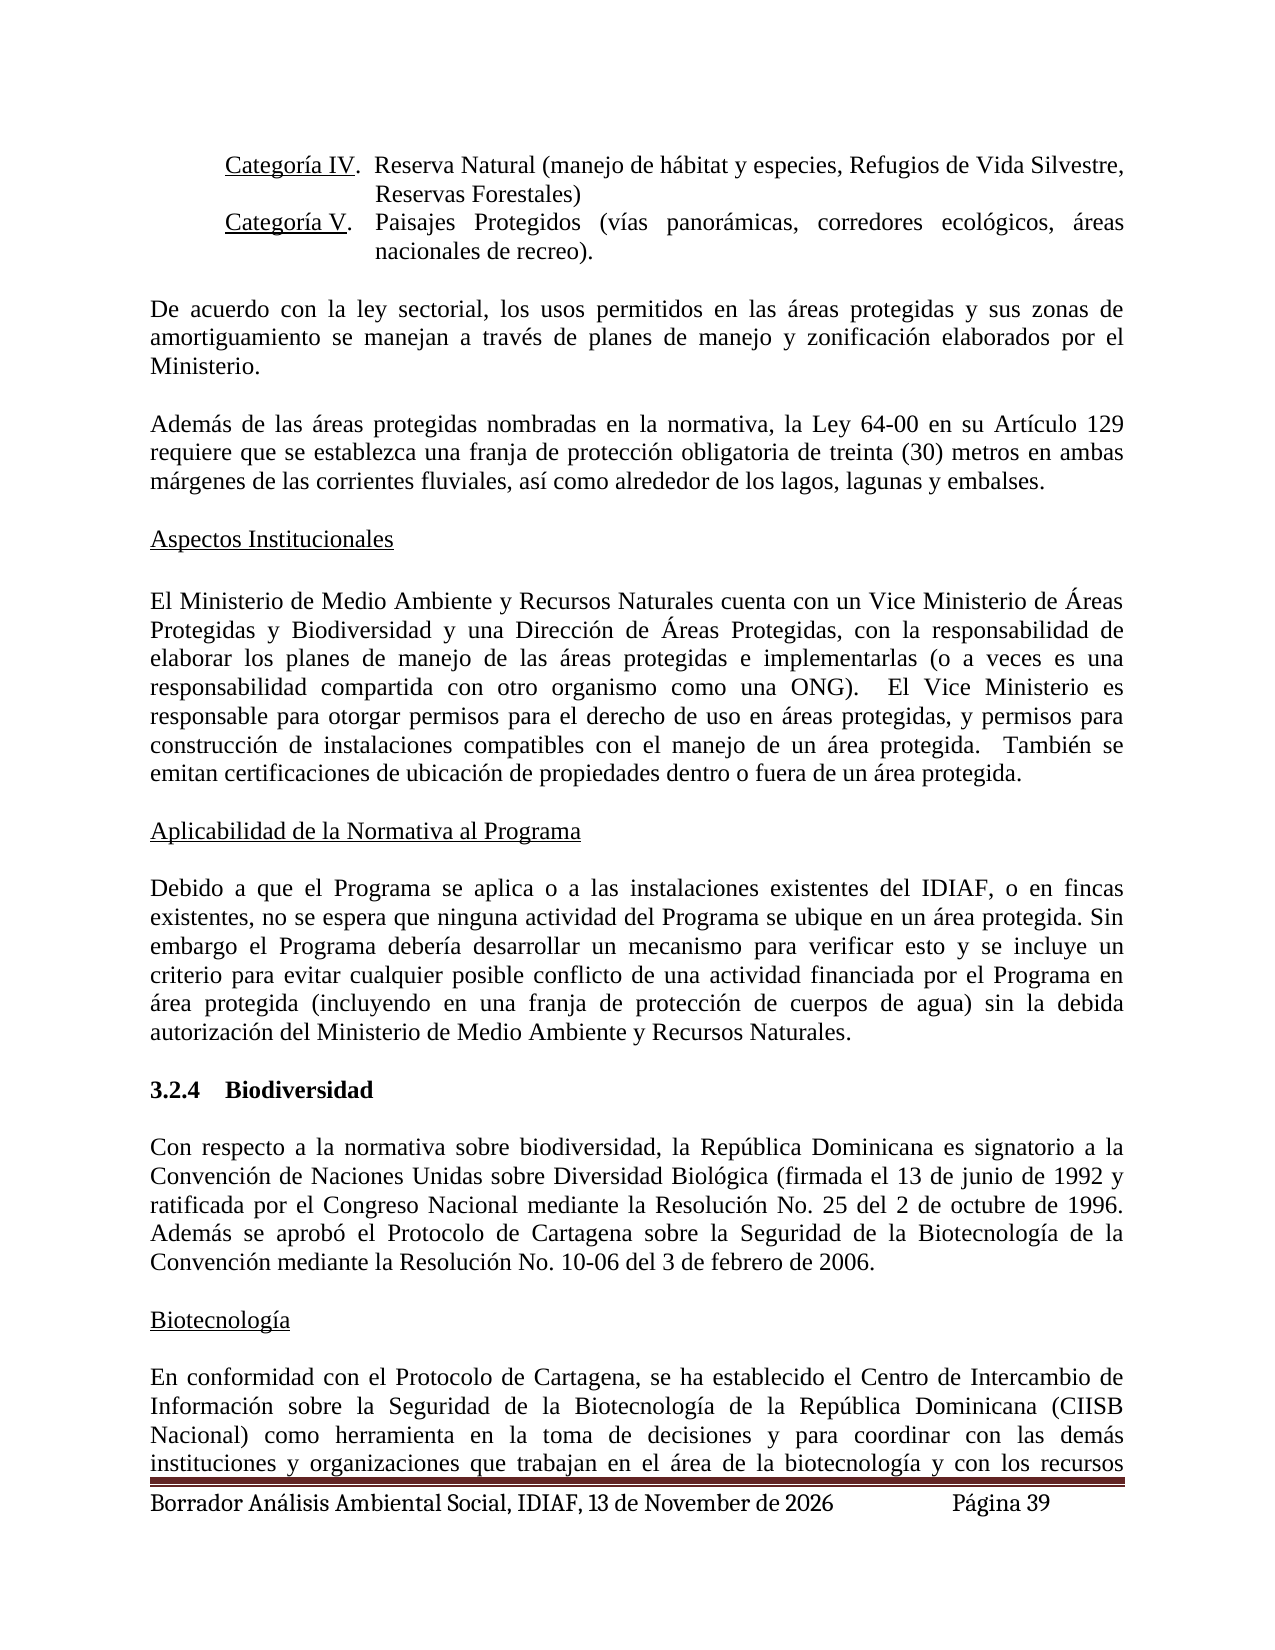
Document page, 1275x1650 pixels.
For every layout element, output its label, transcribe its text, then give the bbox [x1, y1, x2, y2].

text Además de las áreas protegidas nombradas en la normativa, la Ley 64-00 en su Artículo 129 requiere que se establezca una franja de protección obligatoria de treinta (30) metros en ambas márgenes de las corrientes fluviales, así como alrededor de los lagos, lagunas y embalses. [150, 409, 1125, 495]
text Biotecnología [150, 1305, 1125, 1333]
text Aplicabilidad de la Normativa al Programa [150, 816, 1125, 845]
text Categoría IV. Reserva Natural (manejo de hábitat y especies, Refugios de Vida Silvestre, Reservas Forestales) [225, 150, 1125, 207]
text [150, 1362, 1125, 1477]
text Debido a que el Programa se aplica o a las instalaciones existentes del IDIAF, o en fincas existentes, no se espera que ninguna actividad del Programa se ubique en un área protegida. Sin embargo el Programa debería desarrollar un mecanismo para verificar esto y se incluye un criterio para evitar cualquier posible conflicto de una actividad financiada por el Programa en área protegida (incluyendo en una franja de protección de cuerpos de agua) sin la debida autorización del Ministerio de Medio Ambiente y Recursos Naturales. [150, 873, 1125, 1046]
text De acuerdo con la ley sectorial, los usos permitidos en las áreas protegidas y sus zonas de amortiguamiento se manejan a través de planes de manejo y zonificación elaborados por el Ministerio. [150, 294, 1125, 380]
text Categoría V. Paisajes Protegidos (vías panorámicas, corredores ecológicos, áreas nacionales de recreo). [225, 207, 1125, 265]
text Con respecto a la normativa sobre biodiversidad, la República Dominicana es signatorio a la Convención de Naciones Unidas sobre Diversidad Biológica (firmada el 13 de junio de 1992 y ratificada por el Congreso Nacional mediante la Resolución No. 25 del 2 de octubre de 1996. Además se aprobó el Protocolo de Cartagena sobre la Seguridad de la Biotecnología de la Convención mediante la Resolución No. 10-06 del 3 de febrero de 2006. [150, 1132, 1125, 1276]
text 3.2.4 Biodiversidad [150, 1075, 1125, 1103]
text El Ministerio de Medio Ambiente y Recursos Naturales cuenta con un Vice Ministerio de Áreas Protegidas y Biodiversidad y una Dirección de Áreas Protegidas, con la responsabilidad de elaborar los planes de manejo de las áreas protegidas e implementarlas (o a veces es una responsabilidad compartida con otro organismo como una ONG). El Vice Ministerio es responsable para otorgar permisos para el derecho de uso en áreas protegidas, y permisos para construcción de instalaciones compatibles con el manejo de un área protegida. También se emitan certificaciones de ubicación de propiedades dentro o fuera de un área protegida. [150, 586, 1125, 787]
text Aspectos Institucionales [150, 524, 1125, 552]
